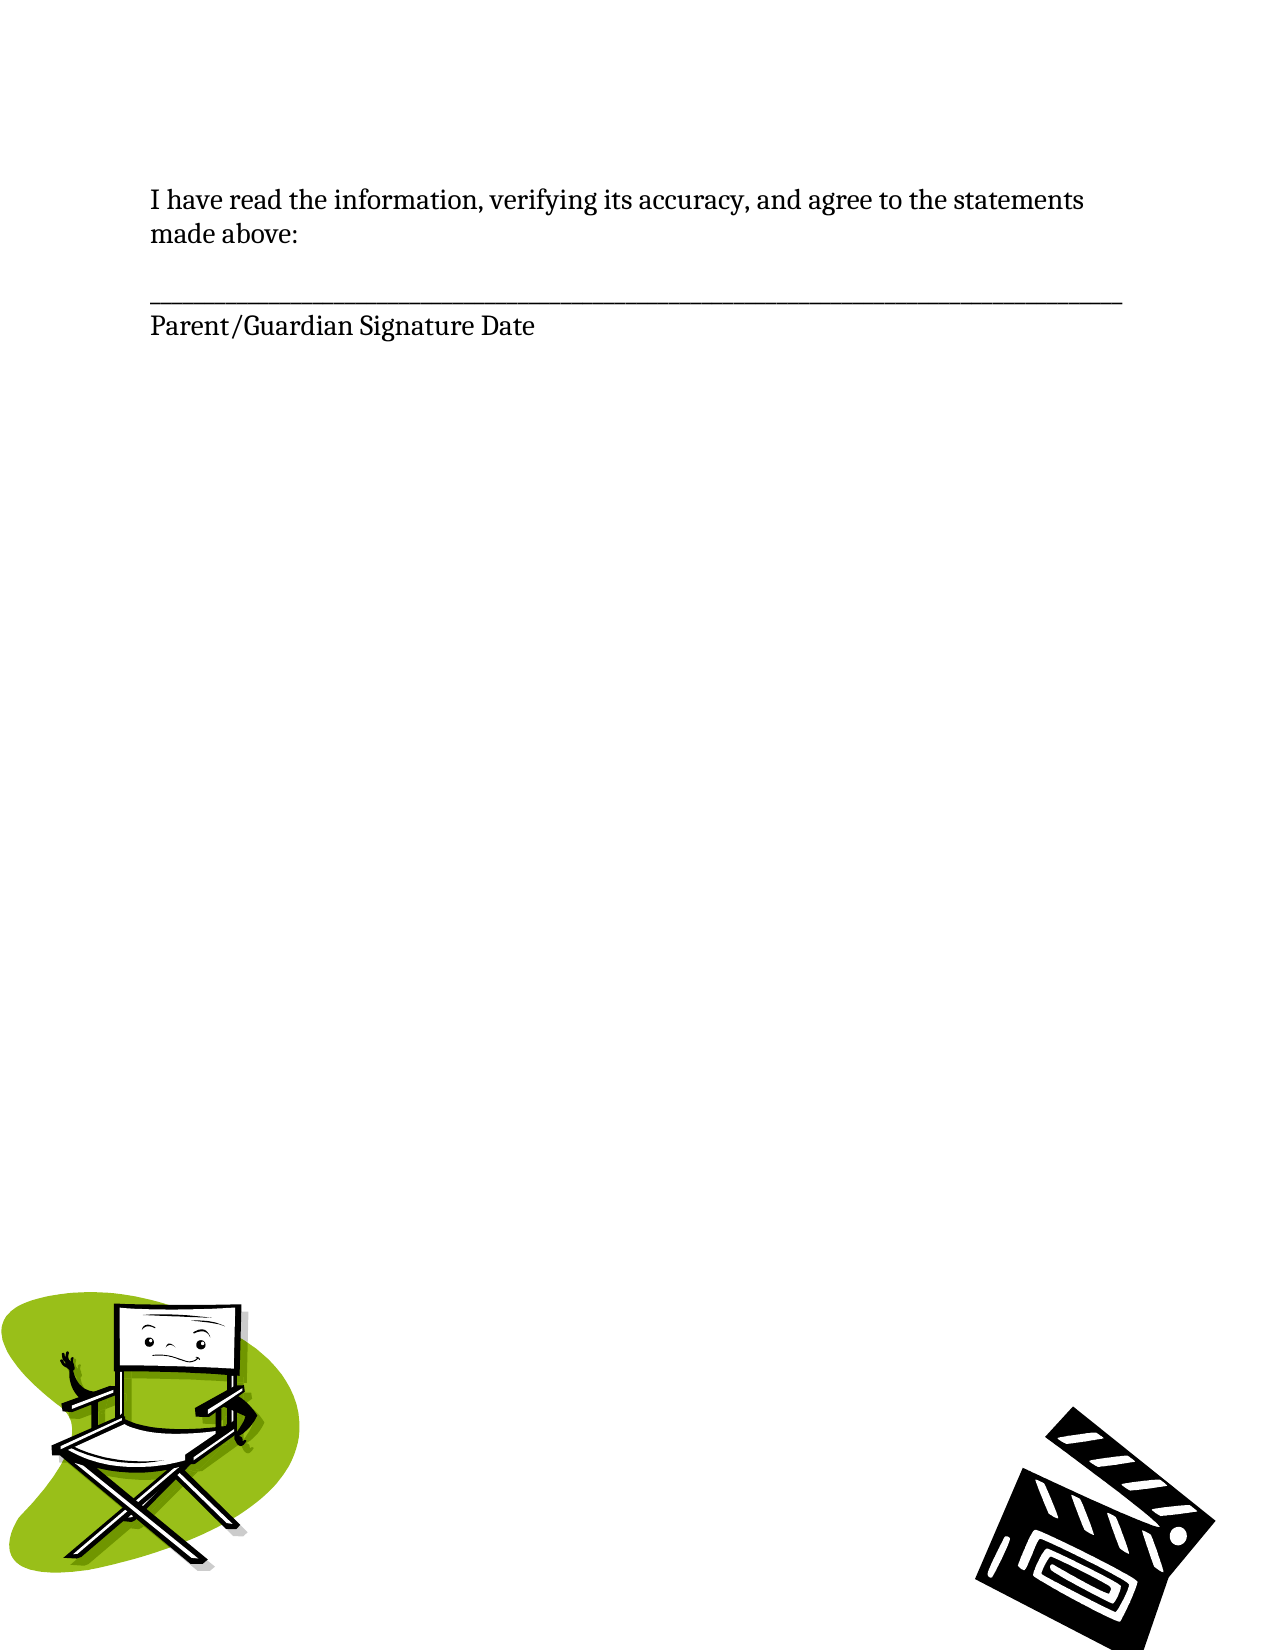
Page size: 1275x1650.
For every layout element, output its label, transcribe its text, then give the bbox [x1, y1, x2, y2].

text __________________________________________________________________________________________Parent/Guardian Signature Date [150, 276, 1125, 343]
text I have read the information, verifying its accuracy, and agree to the statements made above: [150, 183, 1125, 251]
